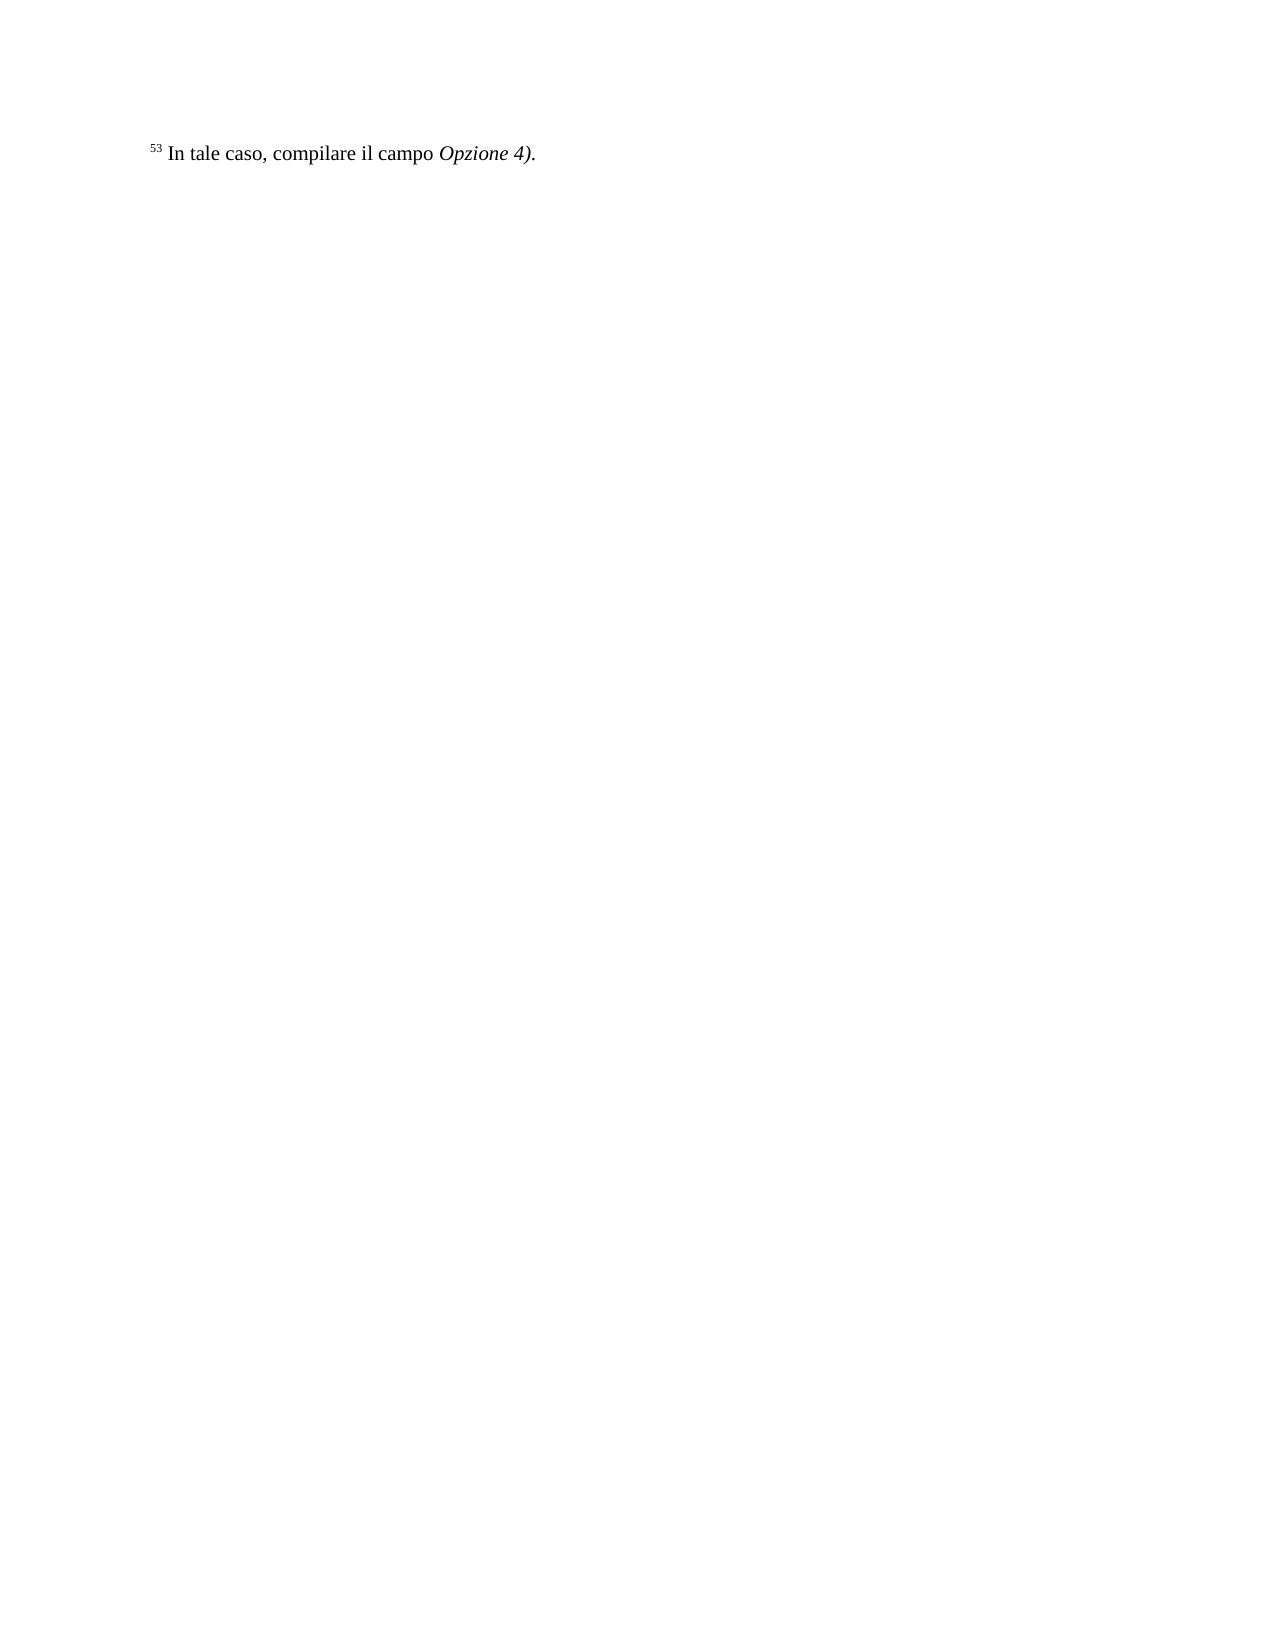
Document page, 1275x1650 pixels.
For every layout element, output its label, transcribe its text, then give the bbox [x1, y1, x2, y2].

text 53 In tale caso, compilare il campo Opzione 4). [150, 142, 1137, 166]
